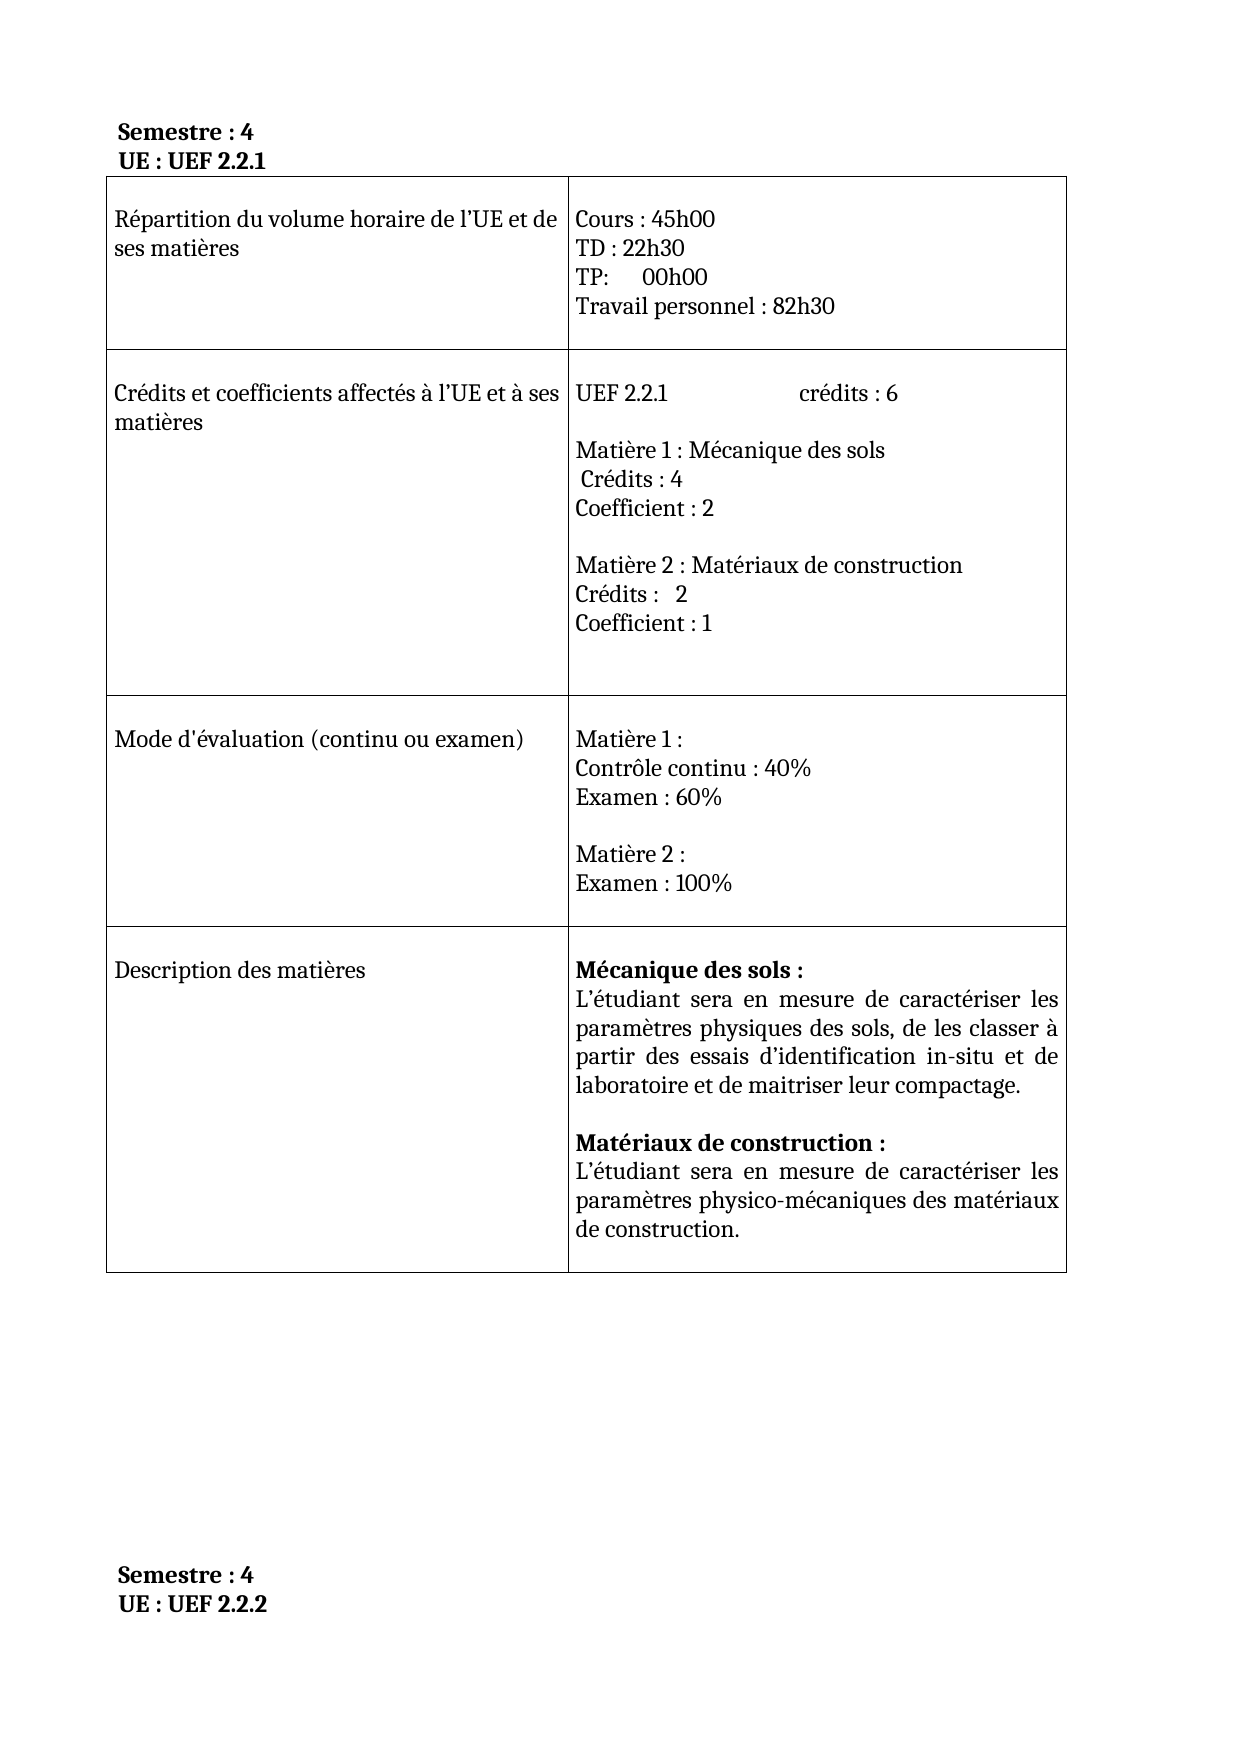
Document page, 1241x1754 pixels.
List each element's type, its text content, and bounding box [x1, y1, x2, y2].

table_cell UEF 2.2.1 crédits : 6 Matière 1 : Mécanique des sols Crédits : 4 Coefficient : 2 Matière 2 : Matériaux de construction Crédits : 2 Coefficient : 1 [569, 350, 1066, 695]
table_cell Crédits et coefficients affectés à l’UE et à ses matières [107, 350, 568, 695]
text UE : UEF 2.2.1 [118, 147, 1122, 176]
table_cell Matière 1 : Contrôle continu : 40% Examen : 60% Matière 2 : Examen : 100% [569, 696, 1066, 926]
table_cell Description des matières [107, 927, 568, 1272]
table_cell Mode d'évaluation (continu ou examen) [107, 696, 568, 926]
text UE : UEF 2.2.2 [118, 1589, 1122, 1618]
text Semestre : 4 [118, 118, 1122, 147]
table_header Répartition du volume horaire de l’UE et de ses matières [107, 177, 568, 349]
table_header Cours : 45h00 TD : 22h30 TP: 00h00 Travail personnel : 82h30 [569, 177, 1066, 349]
table_cell Mécanique des sols : L’étudiant sera en mesure de caractériser les paramètres physiques des sols, de les classer à partir des essais d’identification in-situ et de laboratoire et de maitriser leur compactage. Matériaux de construction : L’étudiant sera en mesure de caractériser les paramètres physico-mécaniques des matériaux de construction. [569, 927, 1066, 1272]
text Semestre : 4 [118, 1561, 1122, 1589]
